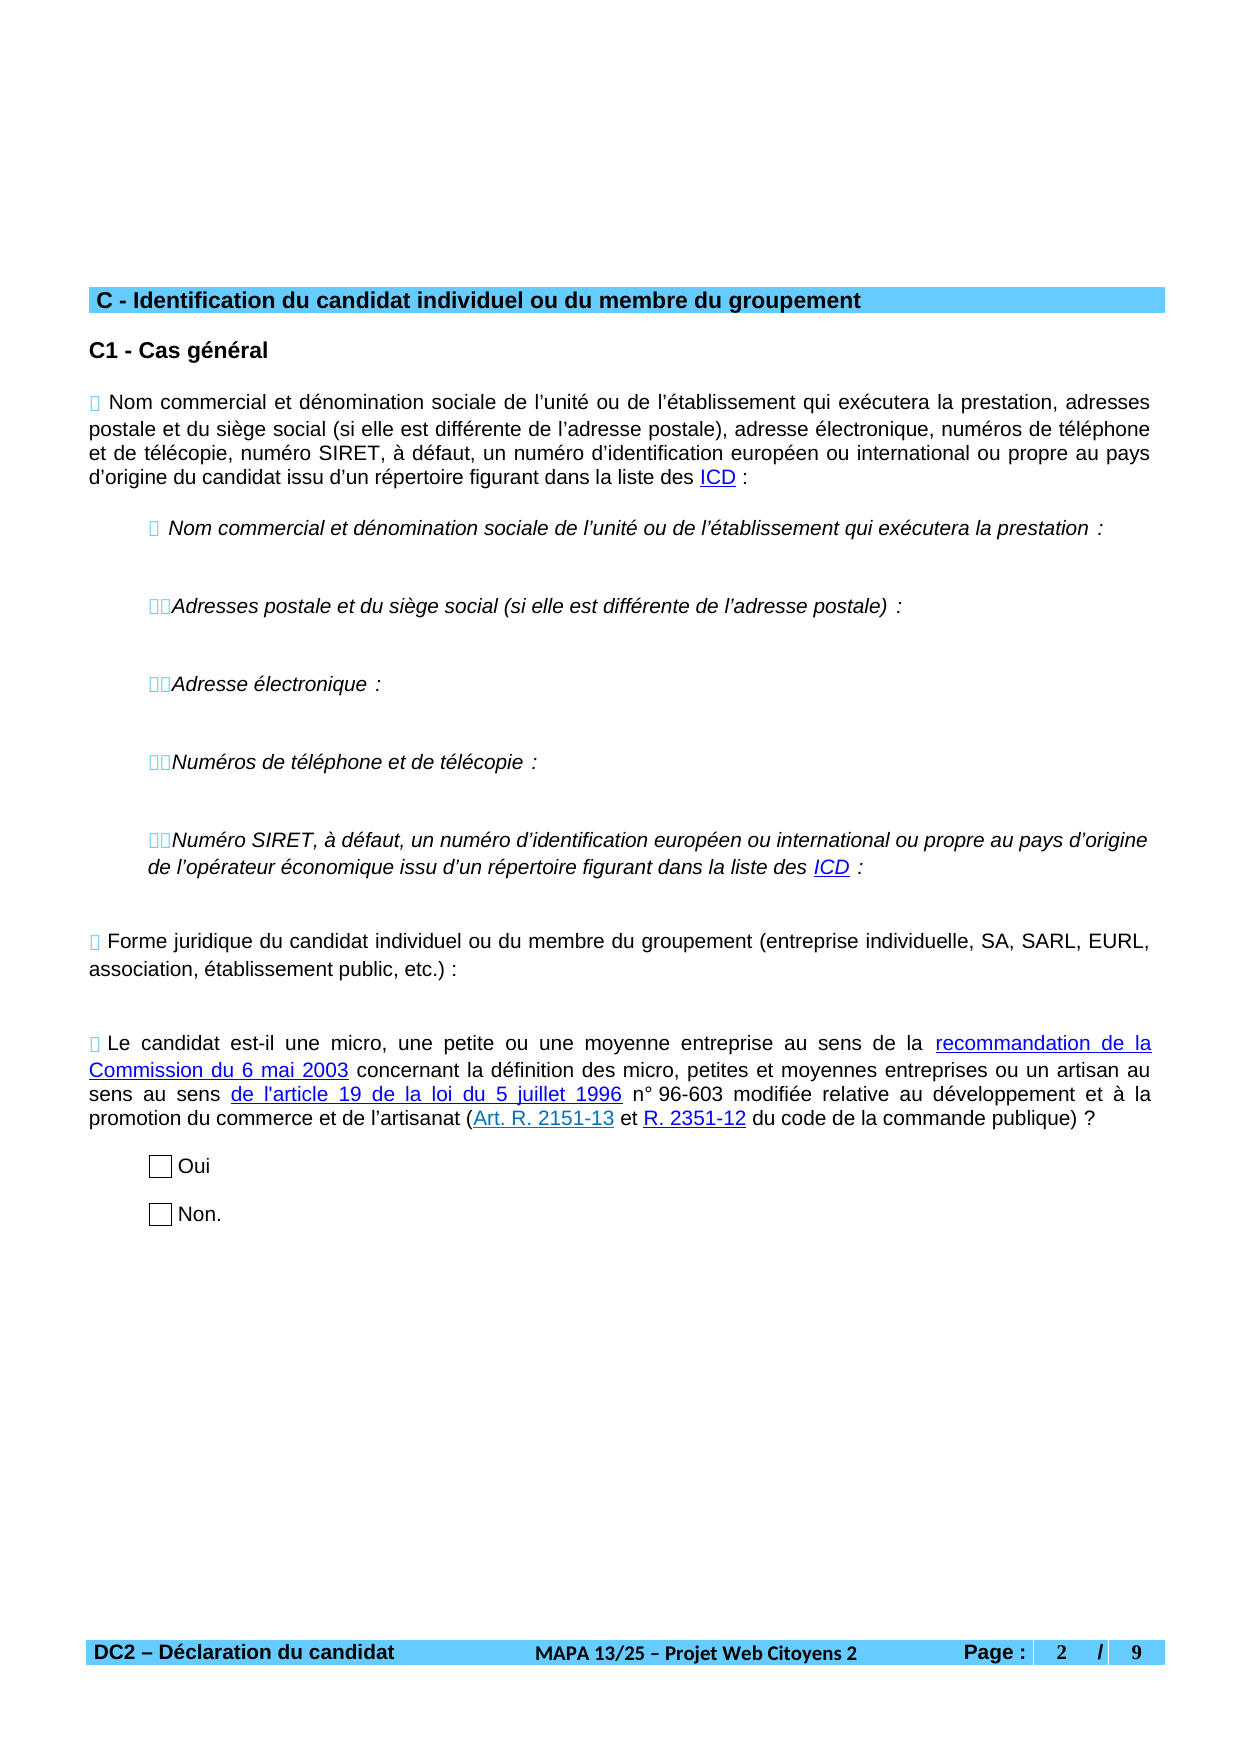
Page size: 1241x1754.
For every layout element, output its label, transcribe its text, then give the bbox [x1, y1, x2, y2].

subtitle  Nom commercial et dénomination sociale de l’unité ou de l’établissement qui exécutera la prestation : [148, 513, 1152, 543]
subtitle Numéros de téléphone et de télécopie : [148, 747, 1152, 777]
text  Le candidat est-il une micro, une petite ou une moyenne entreprise au sens de la recommandation de la Commission du 6 mai 2003 concernant la définition des micro, petites et moyennes entreprises ou un artisan au sens au sens de l'article 19 de la loi du 5 juillet 1996 n° 96-603 modifiée relative au développement et à la promotion du commerce et de l’artisanat (Art. R. 2151-13 et R. 2351-12 du code de la commande publique) ? [89, 1028, 1152, 1130]
text Oui [148, 1154, 1152, 1178]
subtitle C1 - Cas général [89, 337, 1152, 363]
text  Forme juridique du candidat individuel ou du membre du groupement (entreprise individuelle, SA, SARL, EURL, association, établissement public, etc.) : [89, 927, 1152, 980]
subtitle  Nom commercial et dénomination sociale de l’unité ou de l’établissement qui exécutera la prestation, adresses postale et du siège social (si elle est différente de l’adresse postale), adresse électronique, numéros de téléphone et de télécopie, numéro SIRET, à défaut, un numéro d’identification européen ou international ou propre au pays d’origine du candidat issu d’un répertoire figurant dans la liste des ICD : [89, 387, 1152, 489]
subtitle Adresse électronique : [148, 669, 1152, 699]
subtitle Adresses postale et du siège social (si elle est différente de l’adresse postale) : [148, 591, 1152, 621]
subtitle Numéro SIRET, à défaut, un numéro d’identification européen ou international ou propre au pays d’origine de l’opérateur économique issu d’un répertoire figurant dans la liste des ICD : [148, 825, 1152, 878]
table_header C - Identification du candidat individuel ou du membre du groupement [89, 287, 1165, 313]
text Non. [148, 1202, 1152, 1226]
